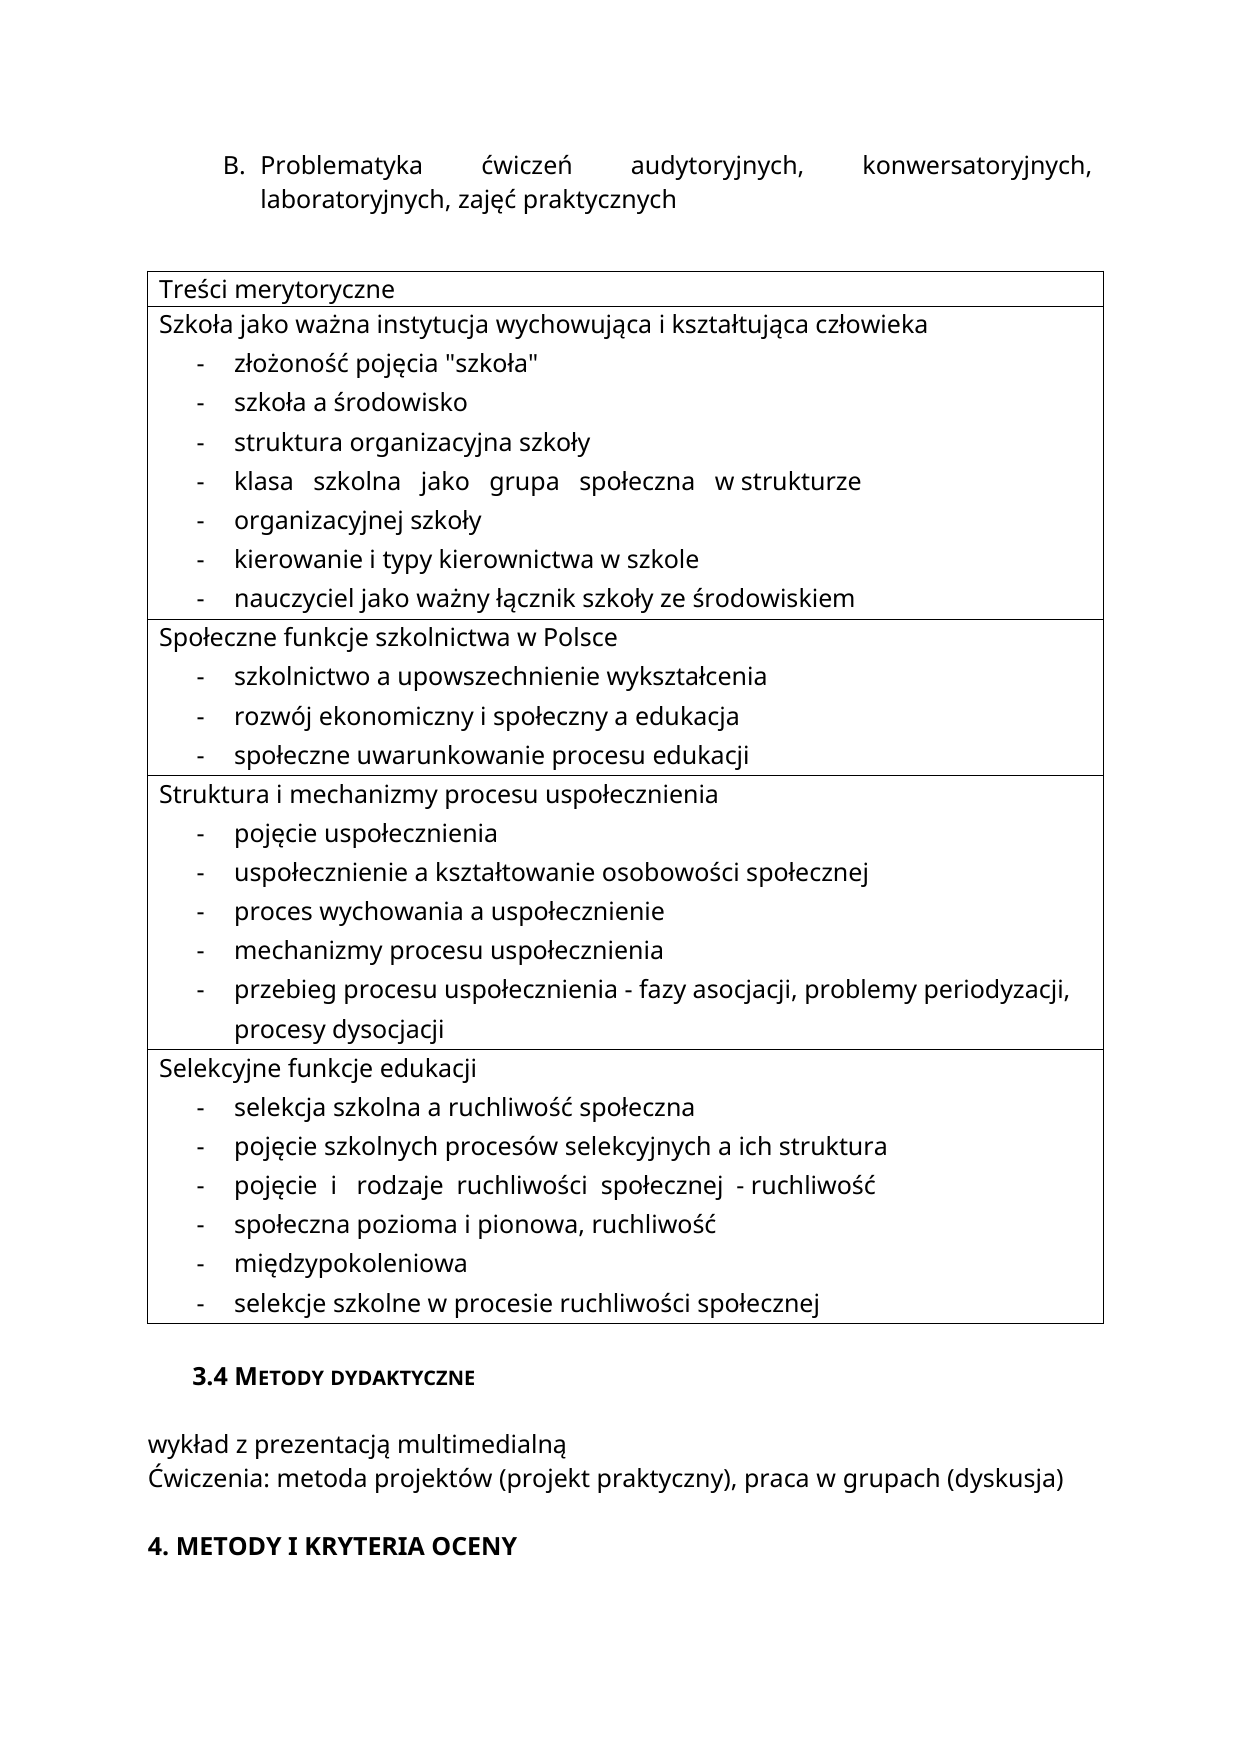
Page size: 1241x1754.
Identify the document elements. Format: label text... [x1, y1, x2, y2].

list Problematyka ćwiczeń audytoryjnych, konwersatoryjnych, laboratoryjnych, zajęć praktycznych [223, 148, 1093, 216]
table_header Treści merytoryczne [148, 272, 1103, 306]
text Ćwiczenia: metoda projektów (projekt praktyczny), praca w grupach (dyskusja) [148, 1461, 1093, 1494]
text wykład z prezentacją multimedialną [148, 1426, 1093, 1461]
table_cell Selekcyjne funkcje edukacji selekcja szkolna a ruchliwość społeczna pojęcie szkolnych procesów selekcyjnych a ich struktura pojęcie i rodzaje ruchliwości społecznej - ruchliwość społeczna pozioma i pionowa, ruchliwość międzypokoleniowa selekcje szkolne w procesie ruchliwości społecznej [148, 1050, 1103, 1323]
table_cell Szkoła jako ważna instytucja wychowująca i kształtująca człowieka złożoność pojęcia "szkoła" szkoła a środowisko struktura organizacyjna szkoły klasa szkolna jako grupa społeczna w strukturze organizacyjnej szkoły kierowanie i typy kierownictwa w szkole nauczyciel jako ważny łącznik szkoły ze środowiskiem [148, 307, 1103, 619]
table_cell Struktura i mechanizmy procesu uspołecznienia pojęcie uspołecznienia uspołecznienie a kształtowanie osobowości społecznej proces wychowania a uspołecznienie mechanizmy procesu uspołecznienia przebieg procesu uspołecznienia - fazy asocjacji, problemy periodyzacji, procesy dysocjacji [148, 776, 1103, 1049]
text 4. METODY I KRYTERIA OCENY [148, 1529, 1093, 1563]
text 3.4 Metody dydaktyczne [192, 1358, 1093, 1392]
table_cell Społeczne funkcje szkolnictwa w Polsce szkolnictwo a upowszechnienie wykształcenia rozwój ekonomiczny i społeczny a edukacja społeczne uwarunkowanie procesu edukacji [148, 620, 1103, 775]
